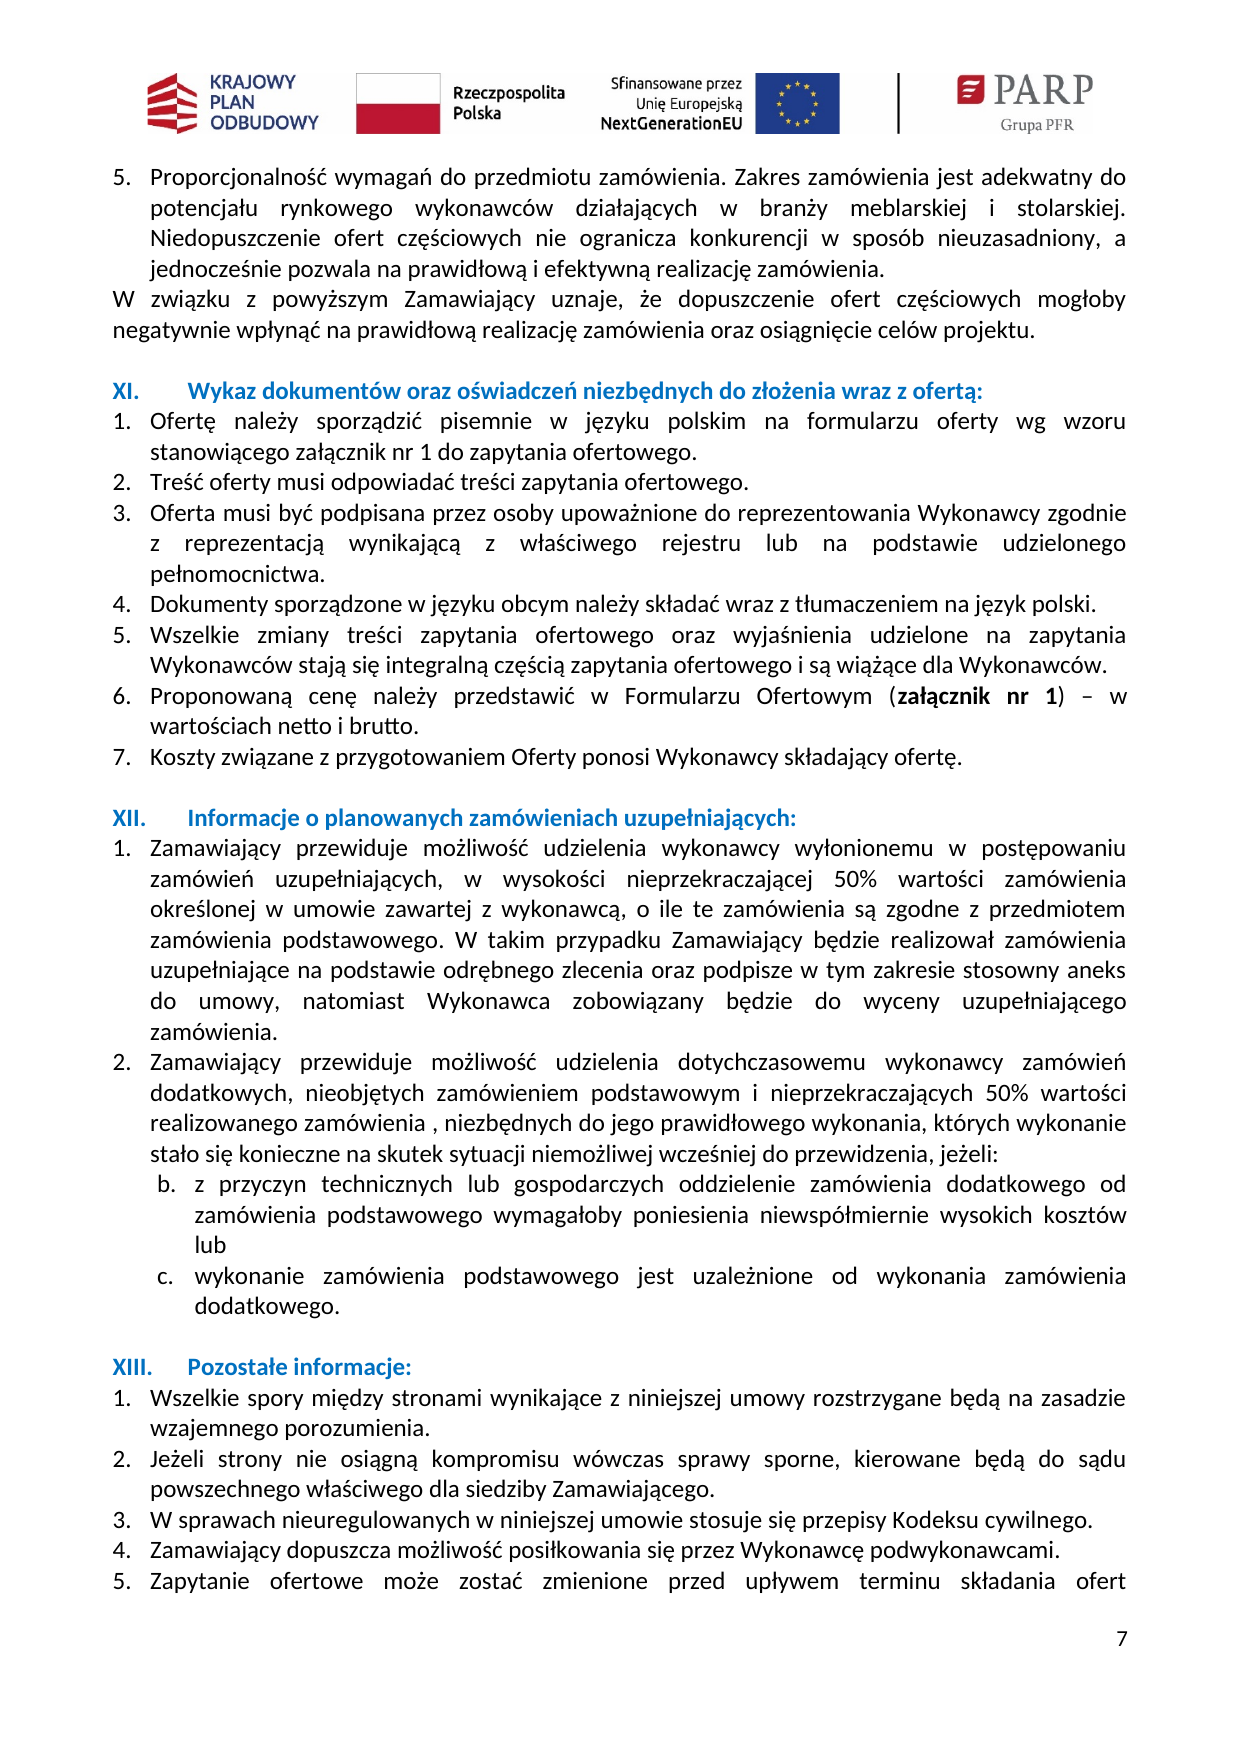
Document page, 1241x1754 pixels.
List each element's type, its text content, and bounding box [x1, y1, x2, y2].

list Dokumenty sporządzone w języku obcym należy składać wraz z tłumaczeniem na język polski. [112, 588, 1128, 619]
list Zamawiający przewiduje możliwość udzielenia wykonawcy wyłonionemu w postępowaniu zamówień uzupełniających, w wysokości nieprzekraczającej 50% wartości zamówienia określonej w umowie zawartej z wykonawcą, o ile te zamówienia są zgodne z przedmiotem zamówienia podstawowego. W takim przypadku Zamawiający będzie realizował zamówienia uzupełniające na podstawie odrębnego zlecenia oraz podpisze w tym zakresie stosowny aneks do umowy, natomiast Wykonawca zobowiązany będzie do wyceny uzupełniającego zamówienia. [112, 833, 1128, 1046]
list Proponowaną cenę należy przedstawić w Formularzu Ofertowym (załącznik nr 1) – w wartościach netto i brutto. [112, 680, 1128, 741]
list Zamawiający przewiduje możliwość udzielenia dotychczasowemu wykonawcy zamówień dodatkowych, nieobjętych zamówieniem podstawowym i nieprzekraczających 50% wartości realizowanego zamówienia , niezbędnych do jego prawidłowego wykonania, których wykonanie stało się konieczne na skutek sytuacji niemożliwej wcześniej do przewidzenia, jeżeli: [112, 1046, 1128, 1168]
list Jeżeli strony nie osiągną kompromisu wówczas sprawy sporne, kierowane będą do sądu powszechnego właściwego dla siedziby Zamawiającego. [112, 1443, 1128, 1504]
text W związku z powyższym Zamawiający uznaje, że dopuszczenie ofert częściowych mogłoby negatywnie wpłynąć na prawidłową realizację zamówienia oraz osiągnięcie celów projektu. [112, 283, 1128, 344]
list Ofertę należy sporządzić pisemnie w języku polskim na formularzu oferty wg wzoru stanowiącego załącznik nr 1 do zapytania ofertowego. [112, 405, 1128, 466]
list Koszty związane z przygotowaniem Oferty ponosi Wykonawcy składający ofertę. [112, 741, 1128, 772]
list Pozostałe informacje: [112, 1351, 1128, 1382]
list W sprawach nieuregulowanych w niniejszej umowie stosuje się przepisy Kodeksu cywilnego. [112, 1504, 1128, 1534]
list Treść oferty musi odpowiadać treści zapytania ofertowego. [112, 466, 1128, 497]
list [112, 1565, 1128, 1596]
picture [147, 73, 1093, 134]
list Zamawiający dopuszcza możliwość posiłkowania się przez Wykonawcę podwykonawcami. [112, 1534, 1128, 1565]
list Oferta musi być podpisana przez osoby upoważnione do reprezentowania Wykonawcy zgodnie z reprezentacją wynikającą z właściwego rejestru lub na podstawie udzielonego pełnomocnictwa. [112, 497, 1128, 588]
list Proporcjonalność wymagań do przedmiotu zamówienia. Zakres zamówienia jest adekwatny do potencjału rynkowego wykonawców działających w branży meblarskiej i stolarskiej. Niedopuszczenie ofert częściowych nie ogranicza konkurencji w sposób nieuzasadniony, a jednocześnie pozwala na prawidłową i efektywną realizację zamówienia. [112, 161, 1128, 283]
list wykonanie zamówienia podstawowego jest uzależnione od wykonania zamówienia dodatkowego. [157, 1260, 1128, 1321]
list z przyczyn technicznych lub gospodarczych oddzielenie zamówienia dodatkowego od zamówienia podstawowego wymagałoby poniesienia niewspółmiernie wysokich kosztów lub [157, 1168, 1128, 1260]
list Wszelkie spory między stronami wynikające z niniejszej umowy rozstrzygane będą na zasadzie wzajemnego porozumienia. [112, 1382, 1128, 1443]
list Wszelkie zmiany treści zapytania ofertowego oraz wyjaśnienia udzielone na zapytania Wykonawców stają się integralną częścią zapytania ofertowego i są wiążące dla Wykonawców. [112, 619, 1128, 680]
list Wykaz dokumentów oraz oświadczeń niezbędnych do złożenia wraz z ofertą: [112, 375, 1128, 405]
list Informacje o planowanych zamówieniach uzupełniających: [112, 802, 1128, 833]
